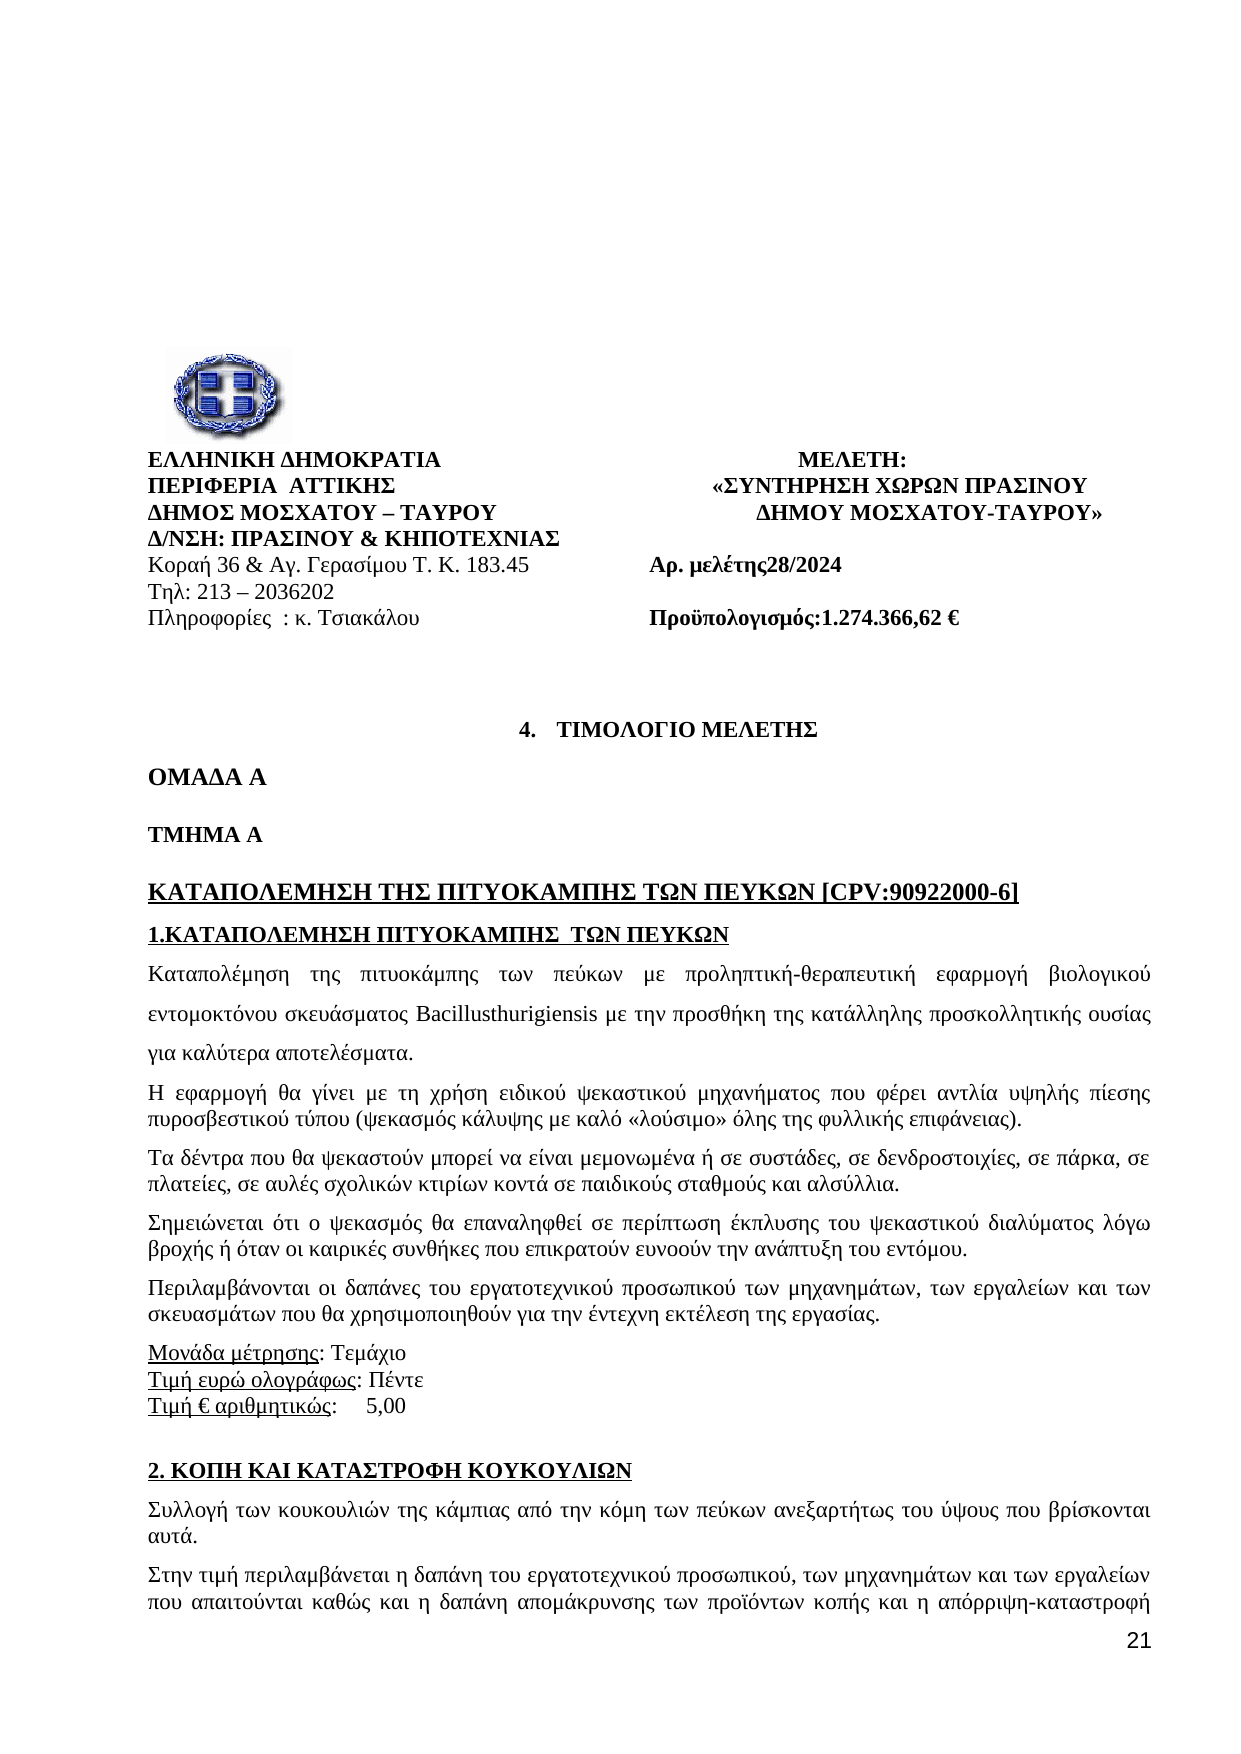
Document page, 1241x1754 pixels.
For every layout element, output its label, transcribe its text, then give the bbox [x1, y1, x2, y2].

text Περιλαμβάνονται οι δαπάνες του εργατοτεχνικού προσωπικού των μηχανημάτων, των εργαλείων και των σκευασμάτων που θα χρησιμοποιηθούν για την έντεχνη εκτέλεση της εργασίας. [148, 1274, 1152, 1327]
text Η εφαρμογή θα γίνει με τη χρήση ειδικού ψεκαστικού μηχανήματος που φέρει αντλία υψηλής πίεσης πυροσβεστικού τύπου (ψεκασμός κάλυψης με καλό «λούσιμο» όλης της φυλλικής επιφάνειας). [148, 1078, 1152, 1131]
list ΤΙΜΟΛΟΓΙΟ ΜΕΛΕΤΗΣ [185, 716, 1152, 743]
text Τα δέντρα που θα ψεκαστούν μπορεί να είναι μεμονωμένα ή σε συστάδες, σε δενδροστοιχίες, σε πάρκα, σε πλατείες, σε αυλές σχολικών κτιρίων κοντά σε παιδικούς σταθμούς και αλσύλλια. [148, 1144, 1152, 1196]
text Συλλογή των κουκουλιών της κάμπιας από την κόμη των πεύκων ανεξαρτήτως του ύψους που βρίσκονται αυτά. [148, 1496, 1152, 1549]
picture [165, 347, 294, 444]
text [148, 1561, 1152, 1614]
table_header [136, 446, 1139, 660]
text Σημειώνεται ότι ο ψεκασμός θα επαναληφθεί σε περίπτωση έκπλυσης του ψεκαστικού διαλύματος λόγω βροχής ή όταν οι καιρικές συνθήκες που επικρατούν ευνοούν την ανάπτυξη του εντόμου. [148, 1209, 1152, 1262]
text ΚΑΤΑΠΟΛΕΜΗΣΗ ΤΗΣ ΠΙΤΥΟΚΑΜΠΗΣ ΤΩΝ ΠΕΥΚΩΝ [CPV:90922000-6] [148, 877, 1152, 906]
text 1.ΚΑΤΑΠΟΛΕΜΗΣΗ ΠΙΤΥΟΚΑΜΠΗΣ ΤΩΝ ΠΕΥΚΩΝ [148, 921, 1152, 947]
text Τιμή ευρώ ολογράφως: Πέντε [148, 1366, 1152, 1392]
text 2. ΚΟΠΗ ΚΑΙ ΚΑΤΑΣΤΡΟΦΗ ΚΟΥΚΟΥΛΙΩΝ [148, 1457, 1152, 1484]
text Μονάδα μέτρησης: Τεμάχιο [148, 1339, 1152, 1366]
text ΟΜΑΔΑ Α [148, 762, 1152, 790]
text ΤΜΗΜΑ Α [148, 821, 1152, 848]
text Καταπολέμηση της πιτυοκάμπης των πεύκων με προληπτική-θεραπευτική εφαρμογή βιολογικού εντομοκτόνου σκευάσματος Bacillusthurigiensis με την προσθήκη της κατάλληλης προσκολλητικής ουσίας για καλύτερα αποτελέσματα. [148, 960, 1152, 1065]
text Τιμή € αριθμητικώς: 5,00 [148, 1392, 1152, 1418]
